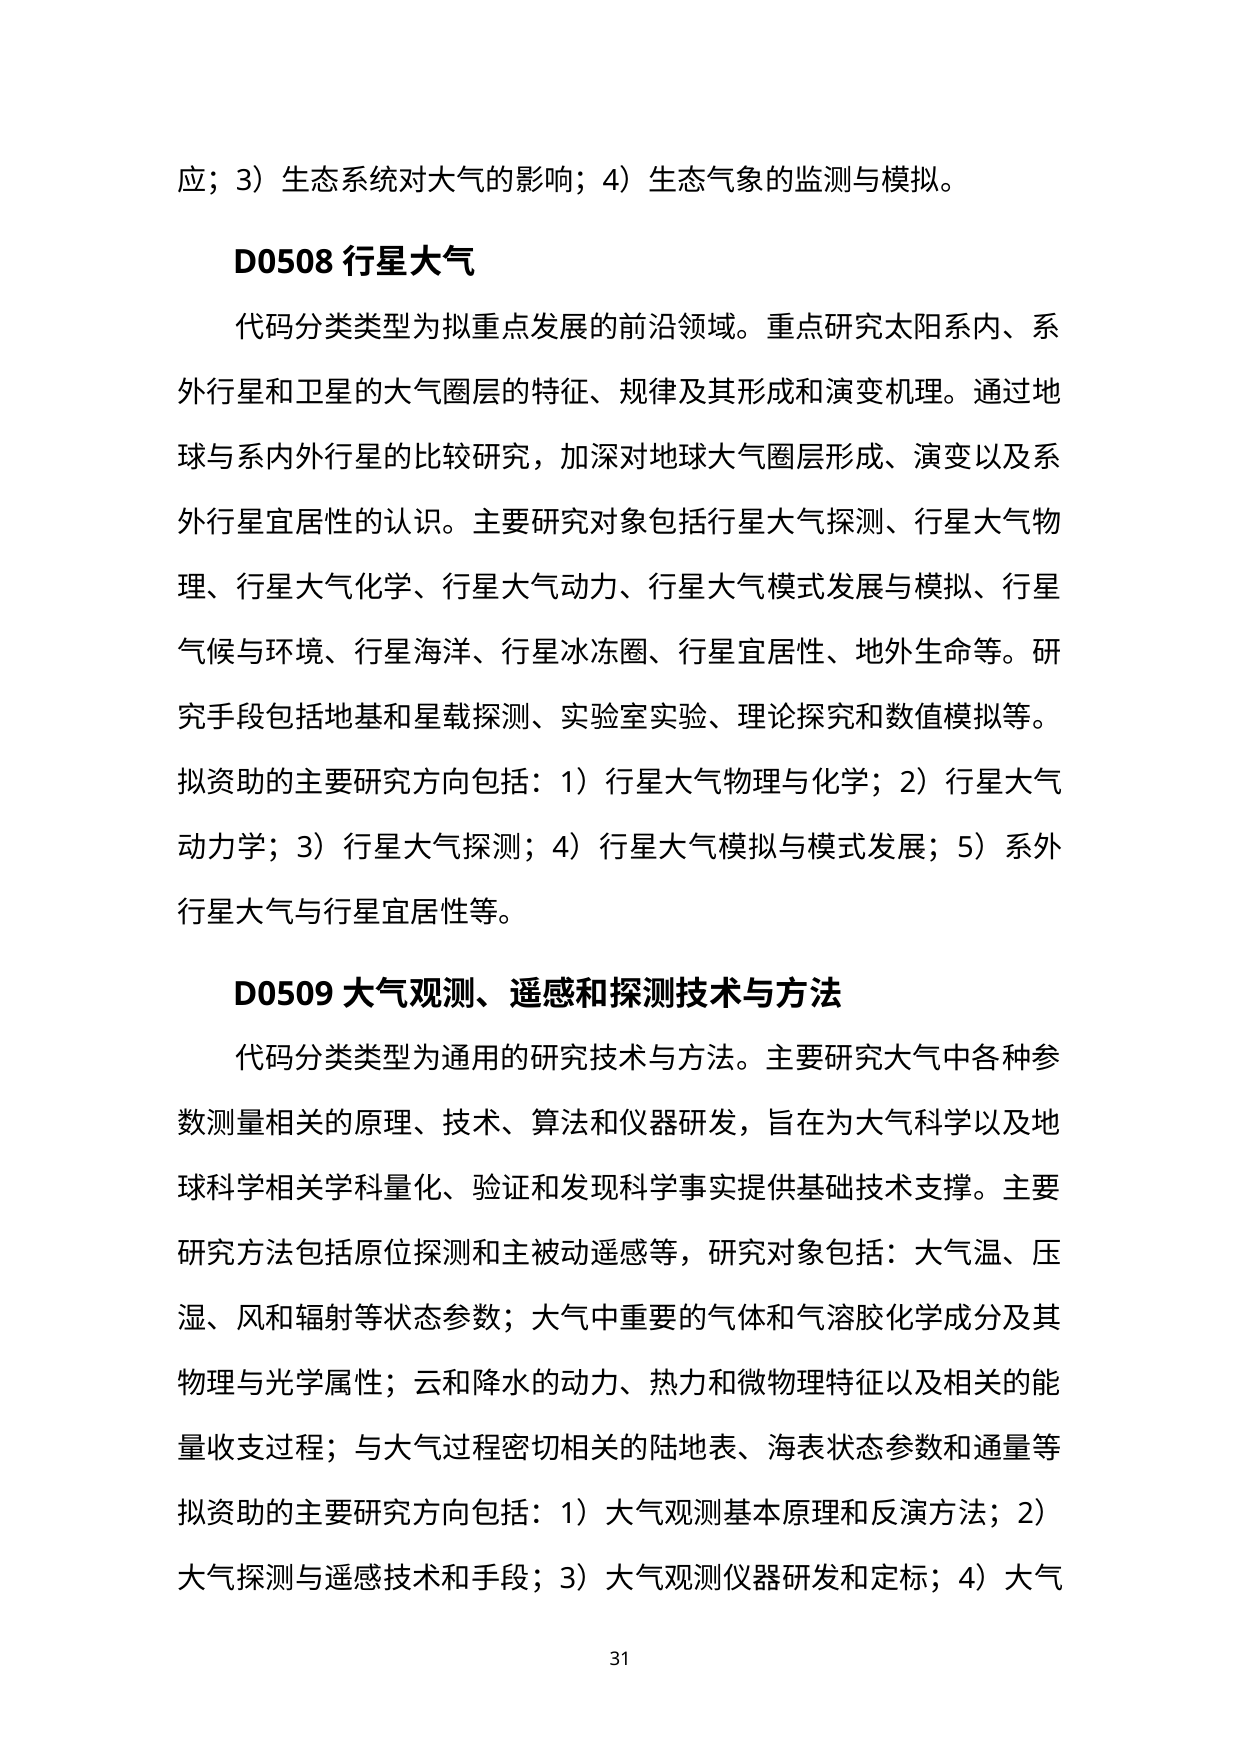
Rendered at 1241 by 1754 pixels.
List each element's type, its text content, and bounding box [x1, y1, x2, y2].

text D0509 大气观测、遥感和探测技术与方法 [233, 958, 1063, 1023]
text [177, 1023, 1063, 1608]
text D0508 行星大气 [233, 227, 1063, 292]
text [177, 146, 1063, 211]
text 代码分类类型为拟重点发展的前沿领域。重点研究太阳系内、系外行星和卫星的大气圈层的特征、规律及其形成和演变机理。通过地球与系内外行星的比较研究，加深对地球大气圈层形成、演变以及系外行星宜居性的认识。主要研究对象包括行星大气探测、行星大气物理、行星大气化学、行星大气动力、行星大气模式发展与模拟、行星气候与环境、行星海洋、行星冰冻圈、行星宜居性、地外生命等。研究手段包括地基和星载探测、实验室实验、理论探究和数值模拟等。拟资助的主要研究方向包括：1）行星大气物理与化学；2）行星大气动力学；3）行星大气探测；4）行星大气模拟与模式发展；5）系外行星大气与行星宜居性等。 [177, 292, 1063, 942]
